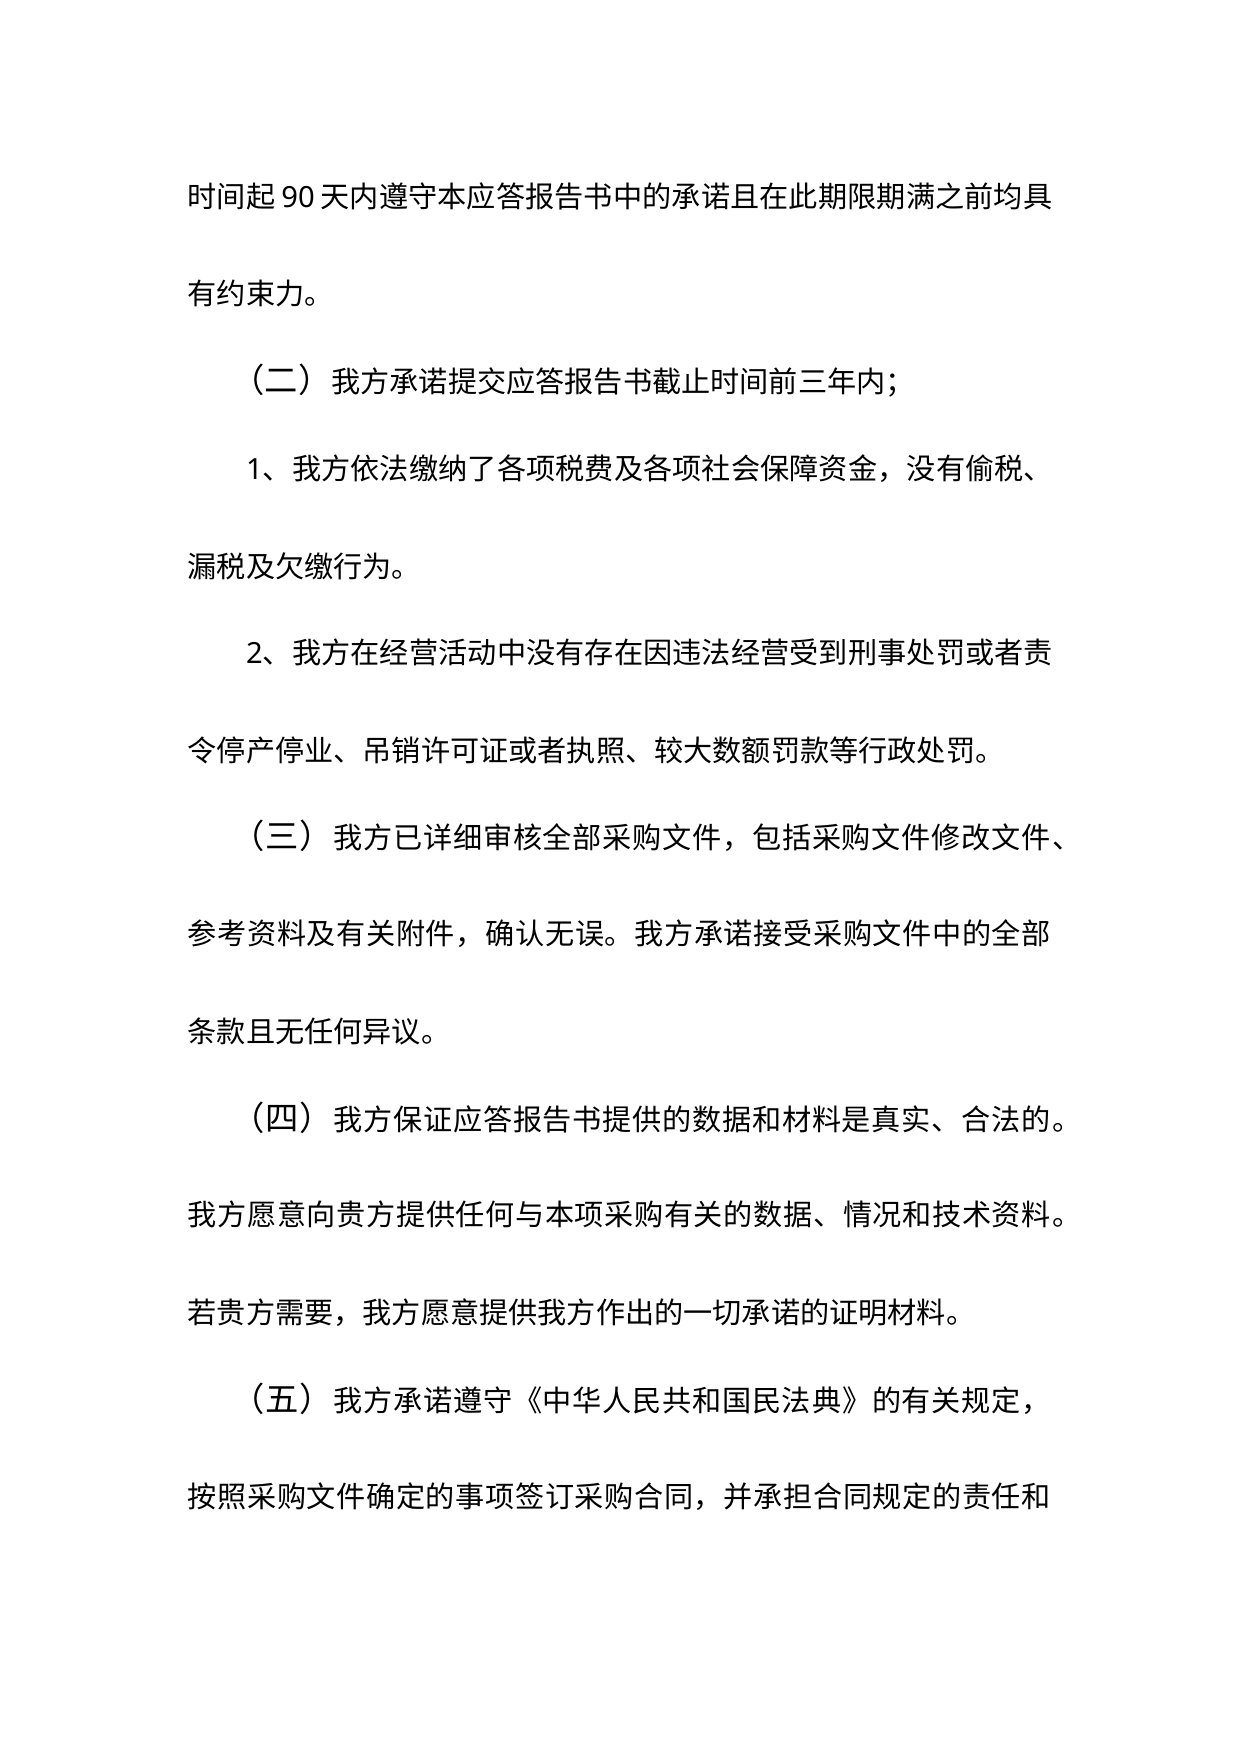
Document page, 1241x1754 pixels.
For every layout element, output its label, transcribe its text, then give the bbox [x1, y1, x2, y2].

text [187, 1364, 1053, 1527]
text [187, 162, 1053, 324]
text 1、我方依法缴纳了各项税费及各项社会保障资金，没有偷税、漏税及欠缴行为。 [187, 435, 1053, 597]
text 2、我方在经营活动中没有存在因违法经营受到刑事处罚或者责令停产停业、吊销许可证或者执照、较大数额罚款等行政处罚。 [187, 618, 1053, 781]
text （四）我方保证应答报告书提供的数据和材料是真实、合法的。我方愿意向贵方提供任何与本项采购有关的数据、情况和技术资料。若贵方需要，我方愿意提供我方作出的一切承诺的证明材料。 [187, 1083, 1053, 1343]
text （二）我方承诺提交应答报告书截止时间前三年内； [187, 346, 1053, 411]
text （三）我方已详细审核全部采购文件，包括采购文件修改文件、参考资料及有关附件，确认无误。我方承诺接受采购文件中的全部条款且无任何异议。 [187, 802, 1053, 1062]
